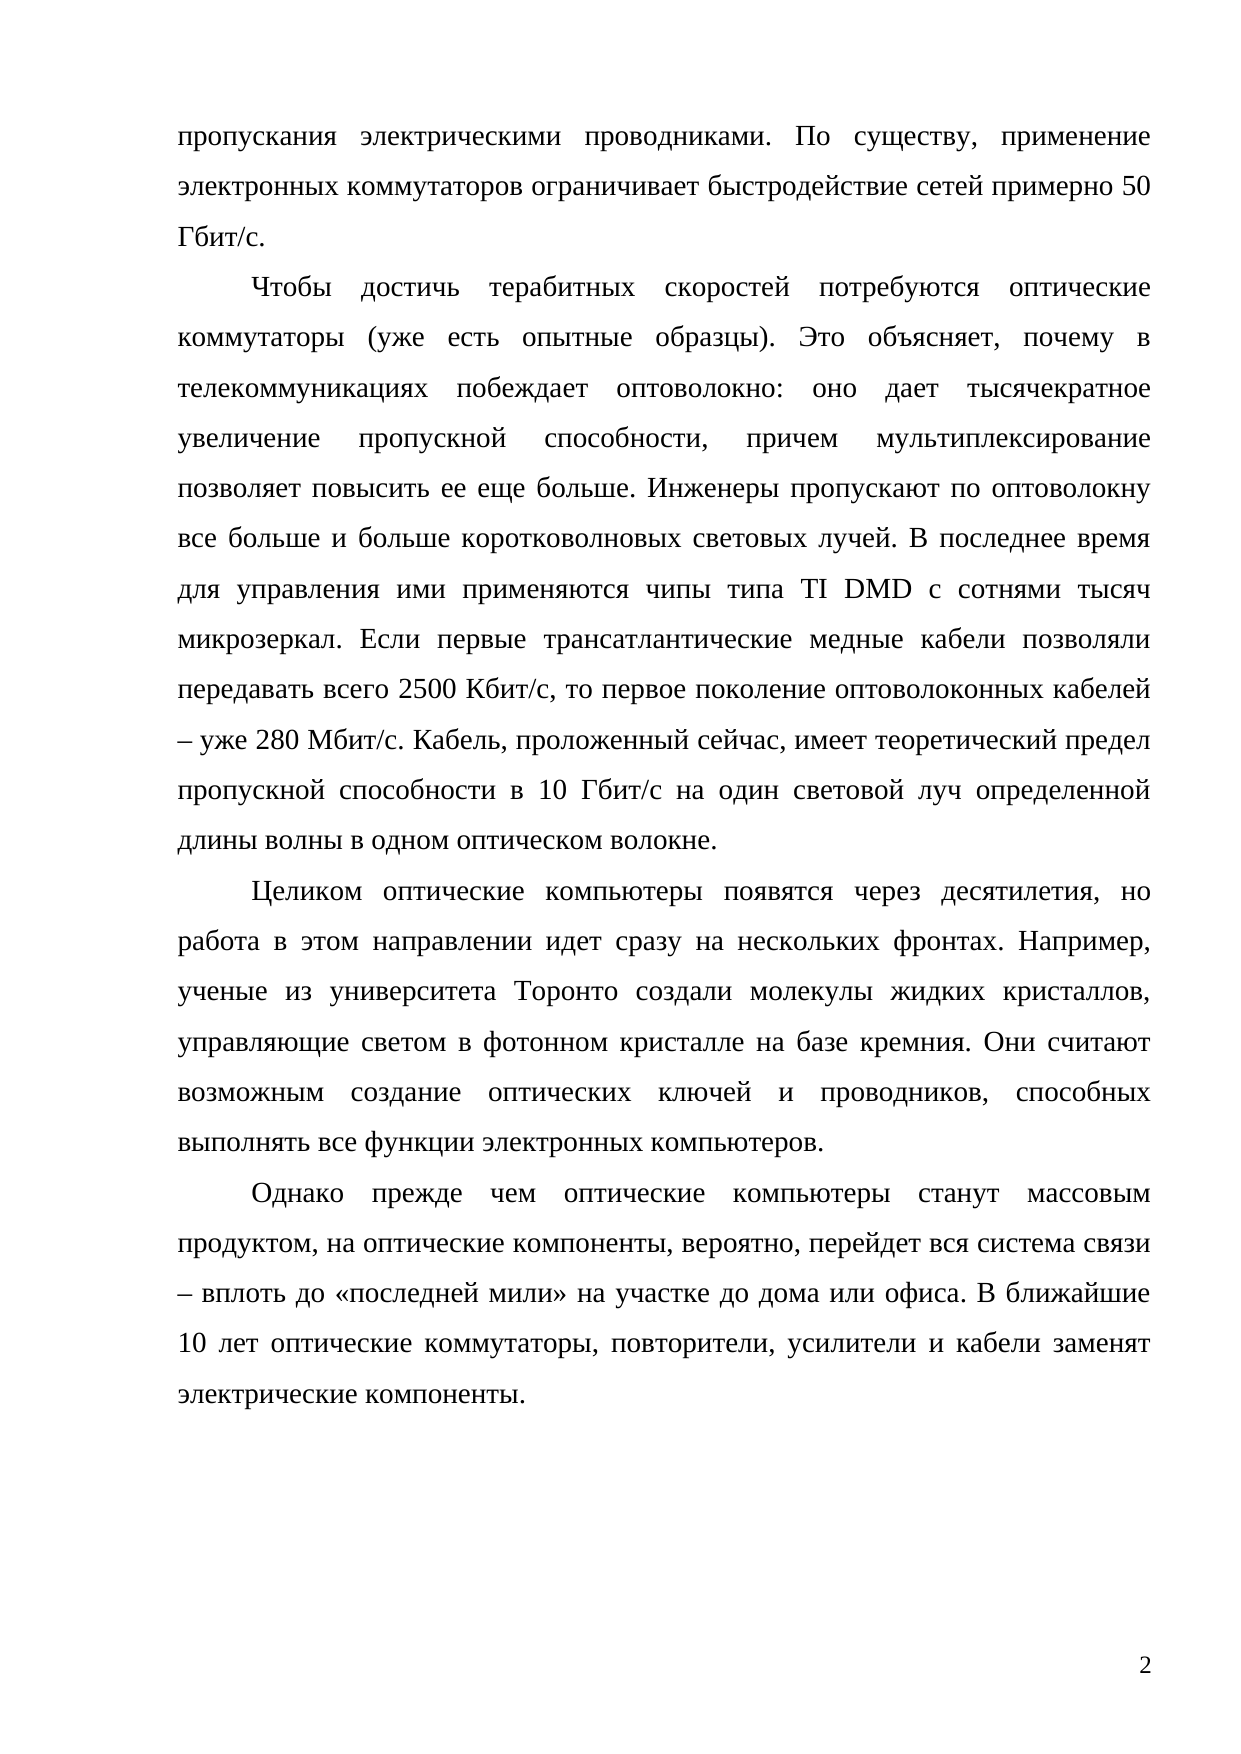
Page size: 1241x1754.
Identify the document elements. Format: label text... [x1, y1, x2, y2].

text Чтобы достичь терабитных скоростей потребуются оптические коммутаторы (уже есть опытные образцы). Это объясняет, почему в телекоммуникациях побеждает оптоволокно: оно дает тысячекратное увеличение пропускной способности, причем мультиплексирование позволяет повысить ее еще больше. Инженеры пропускают по оптоволокну все больше и больше коротковолновых световых лучей. В последнее время для управления ими применяются чипы типа TI DMD с сотнями тысяч микрозеркал. Если первые трансатлантические медные кабели позволяли передавать всего 2500 Кбит/с, то первое поколение оптоволоконных кабелей – уже 280 Мбит/с. Кабель, проложенный сейчас, имеет теоретический предел пропускной способности в 10 Гбит/с на один световой луч определенной длины волны в одном оптическом волокне. [177, 269, 1152, 856]
text Целиком оптические компьютеры появятся через десятилетия, но работа в этом направлении идет сразу на нескольких фронтах. Например, ученые из университета Торонто создали молекулы жидких кристаллов, управляющие светом в фотонном кристалле на базе кремния. Они считают возможным создание оптических ключей и проводников, способных выполнять все функции электронных компьютеров. [177, 873, 1152, 1158]
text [177, 118, 1152, 252]
text Однако прежде чем оптические компьютеры станут массовым продуктом, на оптические компоненты, вероятно, перейдет вся система связи – вплоть до «последней мили» на участке до дома или офиса. В ближайшие 10 лет оптические коммутаторы, повторители, усилители и кабели заменят электрические компоненты. [177, 1175, 1152, 1409]
